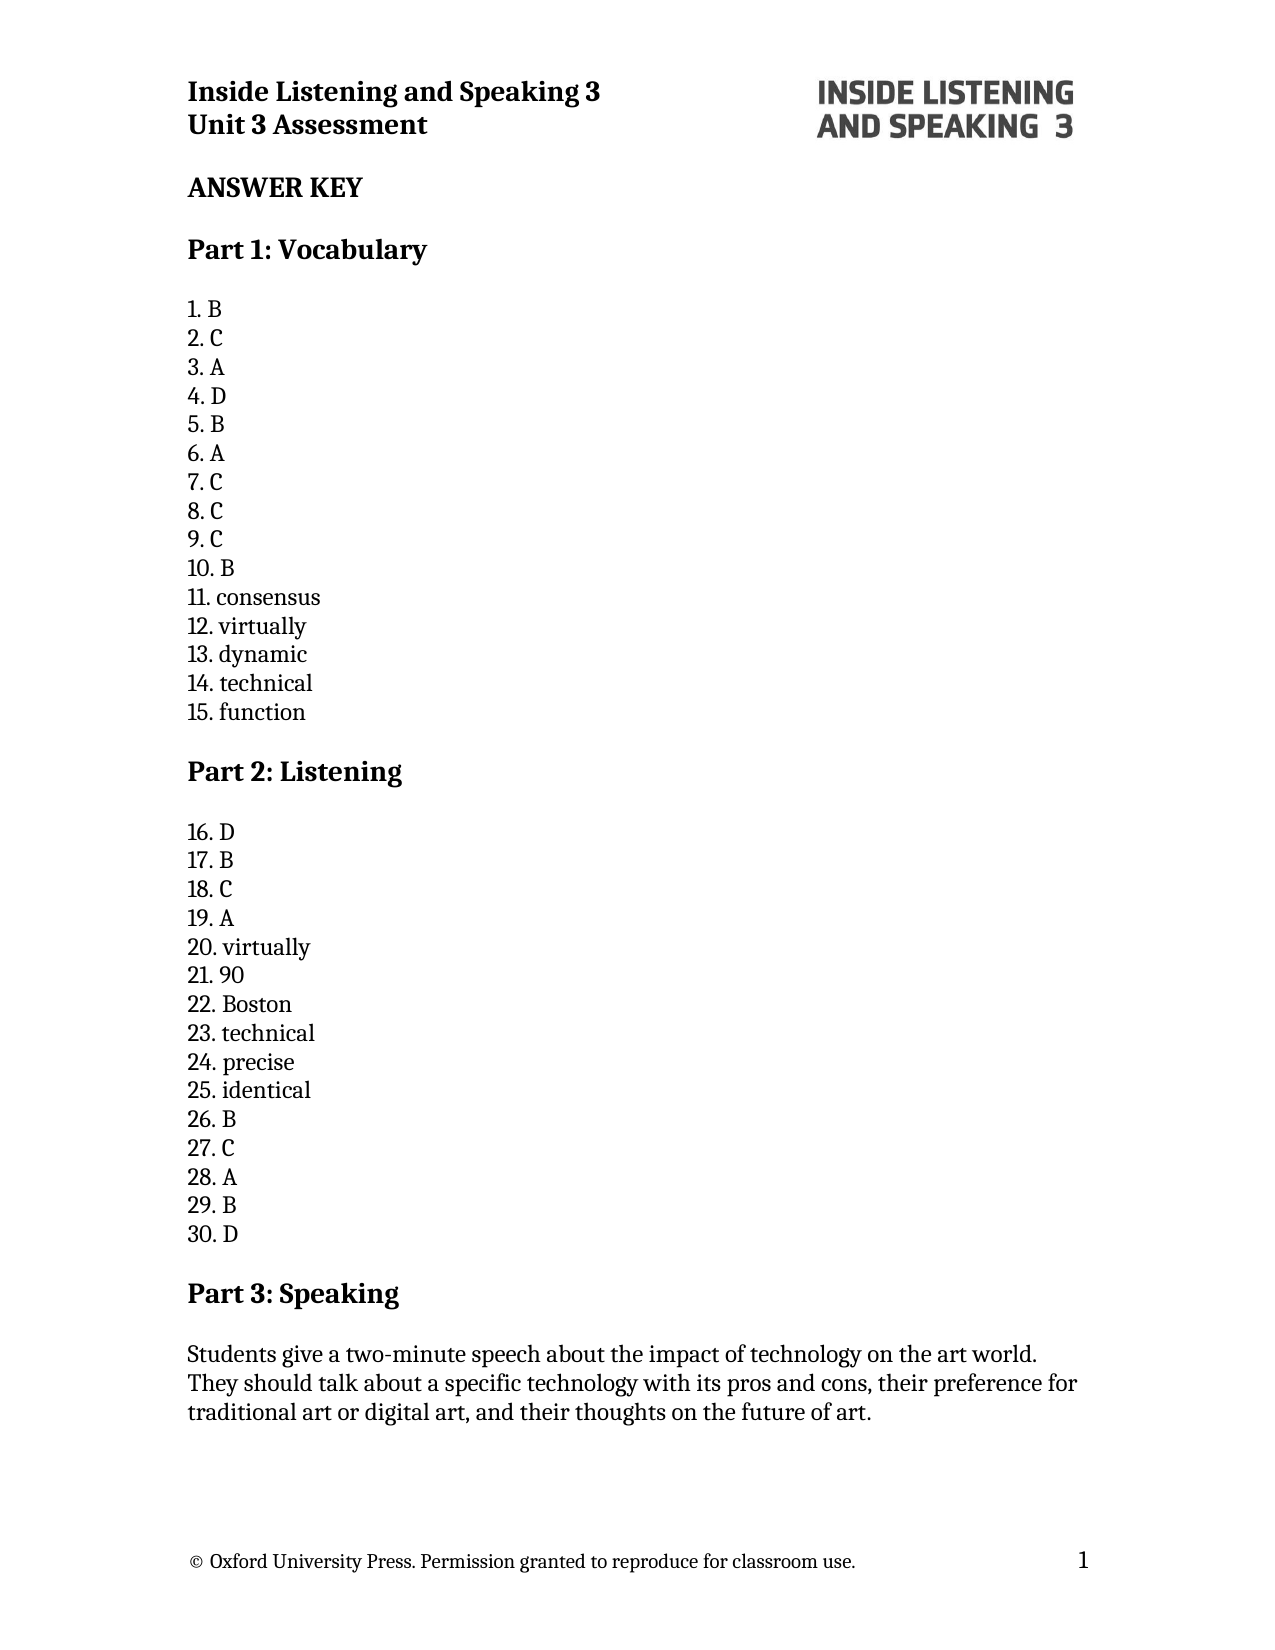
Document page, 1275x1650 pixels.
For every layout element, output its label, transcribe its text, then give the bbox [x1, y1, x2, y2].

text Part 2: Listening [187, 755, 1087, 789]
text 14. technical [187, 669, 1087, 698]
text 5. B [187, 410, 1087, 439]
text 26. B [187, 1105, 1087, 1134]
text Students give a two-minute speech about the impact of technology on the art world. They should talk about a specific technology with its pros and cons, their preference for traditional art or digital art, and their thoughts on the future of art. [187, 1340, 1087, 1426]
text 1. B [187, 295, 1087, 324]
text 22. Boston [187, 990, 1087, 1019]
text Part 3: Speaking [187, 1278, 1087, 1311]
text 13. dynamic [187, 640, 1087, 669]
text 12. virtually [187, 612, 1087, 640]
text 16. D [187, 818, 1087, 846]
picture [806, 67, 1087, 150]
text 8. C [187, 497, 1087, 525]
text 21. 90 [187, 961, 1087, 990]
text 27. C [187, 1134, 1087, 1163]
text 23. technical [187, 1019, 1087, 1048]
text 28. A [187, 1163, 1087, 1191]
text 7. C [187, 468, 1087, 497]
text 15. function [187, 698, 1087, 727]
text 2. C [187, 324, 1087, 353]
text 9. C [187, 525, 1087, 554]
text 30. D [187, 1220, 1087, 1249]
text 10. B [187, 554, 1087, 583]
text 20. virtually [187, 933, 1087, 961]
text 11. consensus [187, 583, 1087, 612]
text 24. precise [187, 1048, 1087, 1076]
text 3. A [187, 353, 1087, 382]
text 6. A [187, 439, 1087, 468]
text 25. identical [187, 1076, 1087, 1105]
text 29. B [187, 1191, 1087, 1220]
text 18. C [187, 875, 1087, 904]
text ANSWER KEY [187, 171, 1087, 204]
text 19. A [187, 904, 1087, 933]
text 4. D [187, 382, 1087, 410]
text 17. B [187, 846, 1087, 875]
text Part 1: Vocabulary [187, 233, 1087, 267]
